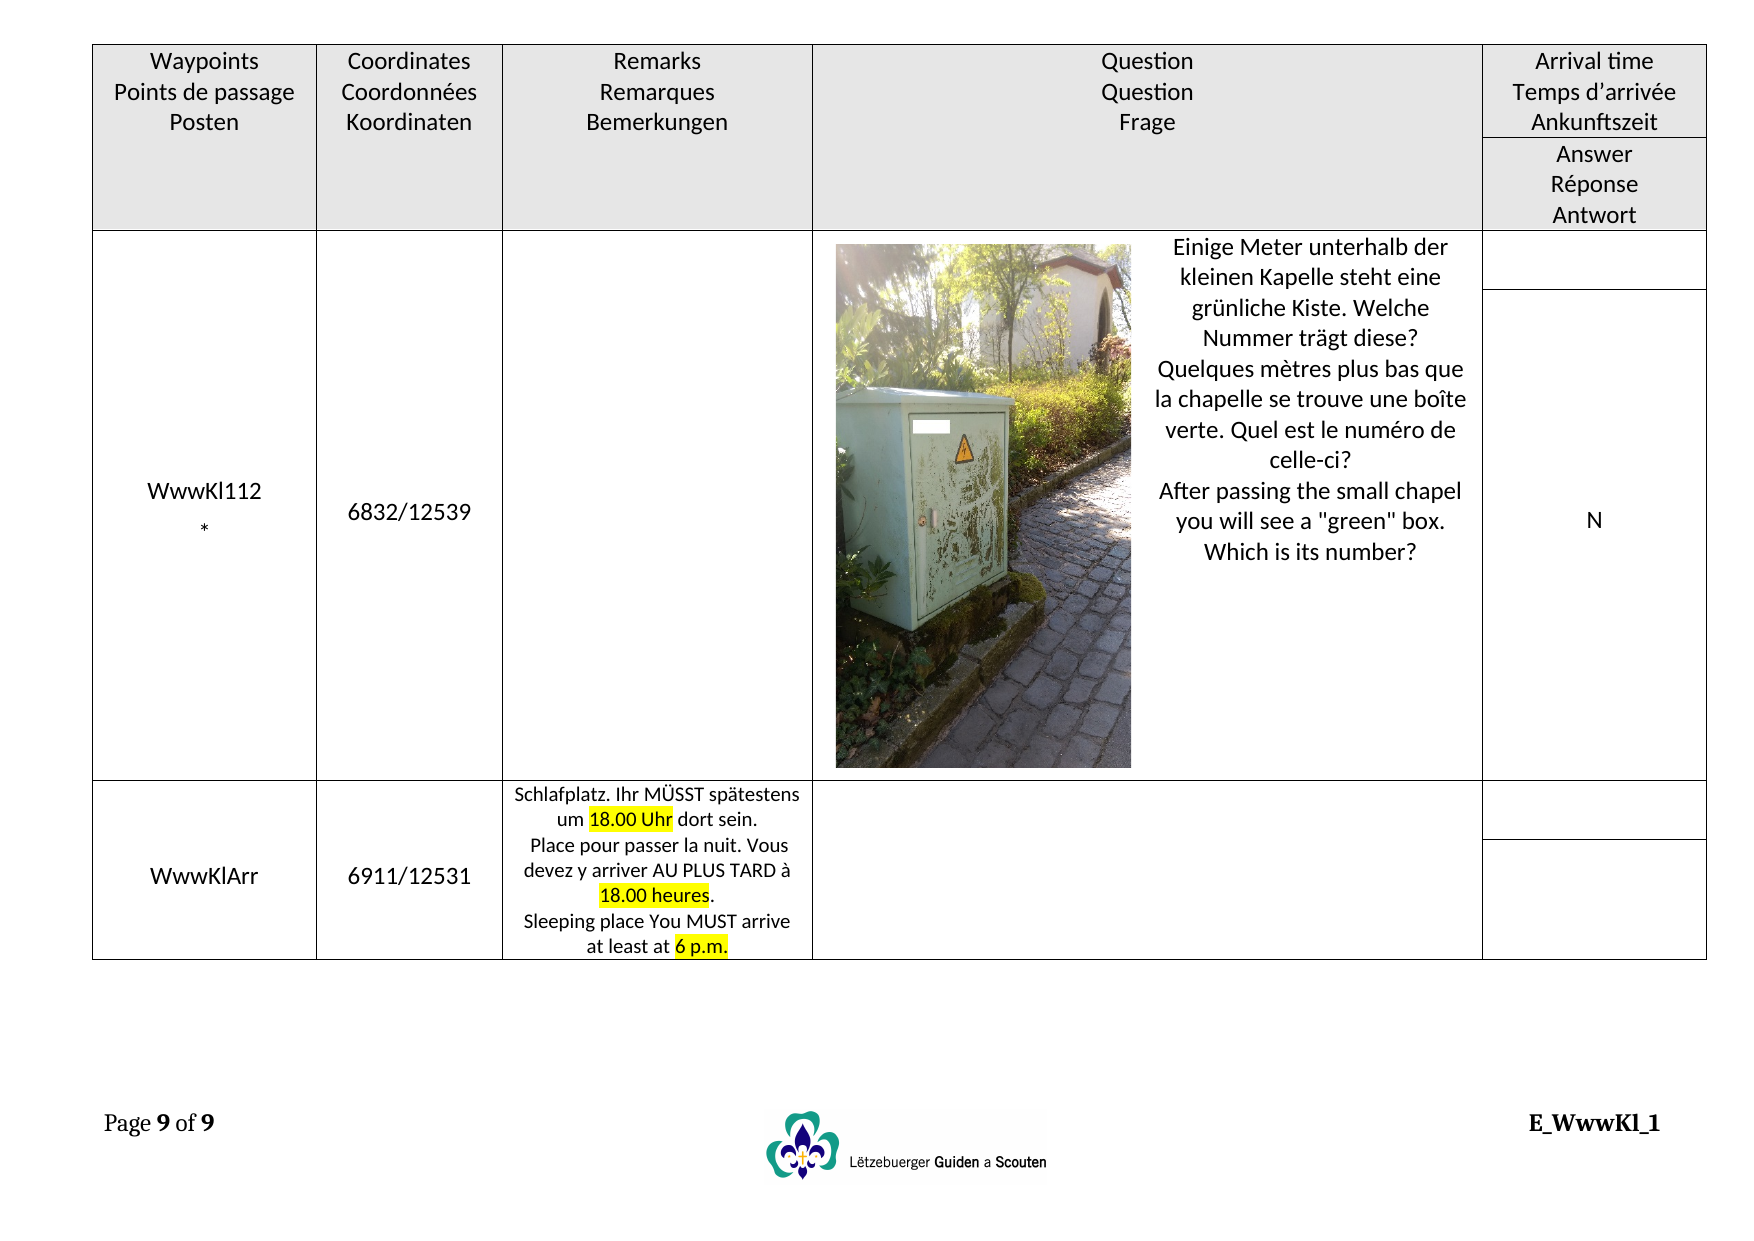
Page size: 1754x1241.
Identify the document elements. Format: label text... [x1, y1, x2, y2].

table_cell Einige Meter unterhalb der kleinen Kapelle steht eine grünliche Kiste. Welche Nummer trägt diese? Quelques mètres plus bas que la chapelle se trouve une boîte verte. Quel est le numéro de celle-ci? After passing the small chapel you will see a "green" box. Which is its number? [813, 231, 1482, 780]
table_cell Answer Réponse Antwort [1483, 138, 1706, 229]
table_cell [1483, 231, 1706, 288]
table_cell [503, 231, 812, 780]
table_cell 6911/12531 [317, 781, 502, 959]
table_header Remarks Remarques Bemerkungen [503, 45, 812, 229]
table_cell N [1483, 290, 1706, 780]
picture [835, 244, 1132, 768]
table_cell 6832/12539 [317, 231, 502, 780]
table_header Arrival time Temps d’arrivée Ankunftszeit [1483, 45, 1706, 137]
table_header Coordinates Coordonnées Koordinaten [317, 45, 502, 229]
table_header Question Question Frage [813, 45, 1482, 229]
picture [764, 1109, 1047, 1185]
table_cell WwwKl112 * [93, 231, 316, 780]
table_cell [1483, 840, 1706, 959]
table_cell WwwKlArr [93, 781, 316, 959]
table_cell [813, 781, 1482, 959]
table_cell Schlafplatz. Ihr MÜSST spätestens um 18.00 Uhr dort sein. Place pour passer la nuit. Vous devez y arriver AU PLUS TARD à 18.00 heures. Sleeping place You MUST arrive at least at 6 p.m. [503, 781, 812, 959]
table_cell [1483, 781, 1706, 839]
table_header Waypoints Points de passage Posten [93, 45, 316, 229]
